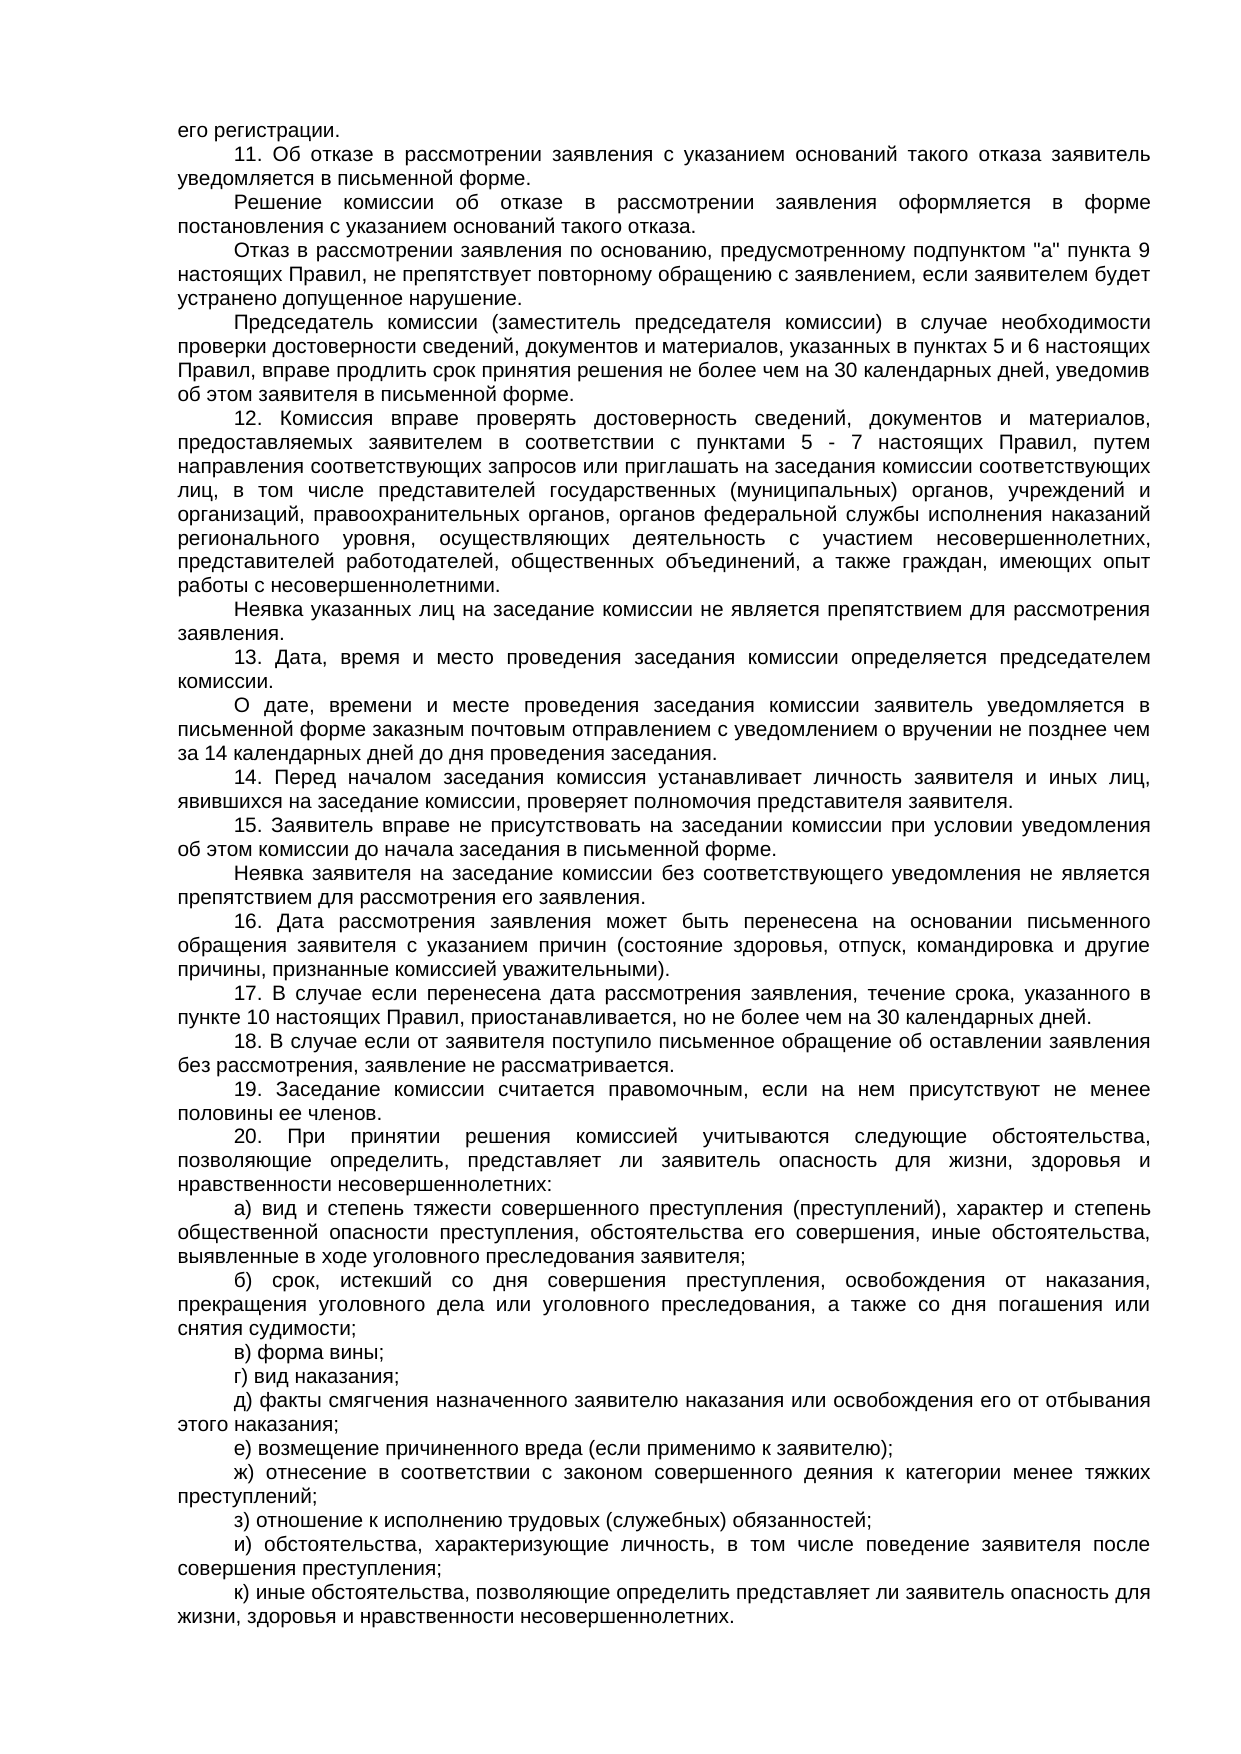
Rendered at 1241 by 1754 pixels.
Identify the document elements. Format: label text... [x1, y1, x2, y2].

text 18. В случае если от заявителя поступило письменное обращение об оставлении заявления без рассмотрения, заявление не рассматривается. [177, 1028, 1152, 1076]
text 16. Дата рассмотрения заявления может быть перенесена на основании письменного обращения заявителя с указанием причин (состояние здоровья, отпуск, командировка и другие причины, признанные комиссией уважительными). [177, 909, 1152, 981]
text д) факты смягчения назначенного заявителю наказания или освобождения его от отбывания этого наказания; [177, 1388, 1152, 1436]
text Неявка заявителя на заседание комиссии без соответствующего уведомления не является препятствием для рассмотрения его заявления. [177, 861, 1152, 909]
text 20. При принятии решения комиссией учитываются следующие обстоятельства, позволяющие определить, представляет ли заявитель опасность для жизни, здоровья и нравственности несовершеннолетних: [177, 1124, 1152, 1196]
text и) обстоятельства, характеризующие личность, в том числе поведение заявителя после совершения преступления; [177, 1532, 1152, 1579]
text в) форма вины; [177, 1340, 1152, 1364]
text а) вид и степень тяжести совершенного преступления (преступлений), характер и степень общественной опасности преступления, обстоятельства его совершения, иные обстоятельства, выявленные в ходе уголовного преследования заявителя; [177, 1196, 1152, 1268]
text 12. Комиссия вправе проверять достоверность сведений, документов и материалов, предоставляемых заявителем в соответствии с пунктами 5 - 7 настоящих Правил, путем направления соответствующих запросов или приглашать на заседания комиссии соответствующих лиц, в том числе представителей государственных (муниципальных) органов, учреждений и организаций, правоохранительных органов, органов федеральной службы исполнения наказаний регионального уровня, осуществляющих деятельность с участием несовершеннолетних, представителей работодателей, общественных объединений, а также граждан, имеющих опыт работы с несовершеннолетними. [177, 406, 1152, 597]
text е) возмещение причиненного вреда (если применимо к заявителю); [177, 1436, 1152, 1460]
text 11. Об отказе в рассмотрении заявления с указанием оснований такого отказа заявитель уведомляется в письменной форме. [177, 142, 1152, 190]
text к) иные обстоятельства, позволяющие определить представляет ли заявитель опасность для жизни, здоровья и нравственности несовершеннолетних. [177, 1579, 1152, 1627]
text Отказ в рассмотрении заявления по основанию, предусмотренному подпунктом "а" пункта 9 настоящих Правил, не препятствует повторному обращению с заявлением, если заявителем будет устранено допущенное нарушение. [177, 238, 1152, 310]
text ж) отнесение в соответствии с законом совершенного деяния к категории менее тяжких преступлений; [177, 1460, 1152, 1508]
text О дате, времени и месте проведения заседания комиссии заявитель уведомляется в письменной форме заказным почтовым отправлением с уведомлением о вручении не позднее чем за 14 календарных дней до дня проведения заседания. [177, 693, 1152, 765]
text 19. Заседание комиссии считается правомочным, если на нем присутствуют не менее половины ее членов. [177, 1076, 1152, 1124]
text Неявка указанных лиц на заседание комиссии не является препятствием для рассмотрения заявления. [177, 597, 1152, 645]
text Председатель комиссии (заместитель председателя комиссии) в случае необходимости проверки достоверности сведений, документов и материалов, указанных в пунктах 5 и 6 настоящих Правил, вправе продлить срок принятия решения не более чем на 30 календарных дней, уведомив об этом заявителя в письменной форме. [177, 310, 1152, 406]
text 17. В случае если перенесена дата рассмотрения заявления, течение срока, указанного в пункте 10 настоящих Правил, приостанавливается, но не более чем на 30 календарных дней. [177, 981, 1152, 1028]
text з) отношение к исполнению трудовых (служебных) обязанностей; [177, 1508, 1152, 1532]
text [177, 118, 1152, 142]
text 15. Заявитель вправе не присутствовать на заседании комиссии при условии уведомления об этом комиссии до начала заседания в письменной форме. [177, 813, 1152, 861]
text 13. Дата, время и место проведения заседания комиссии определяется председателем комиссии. [177, 645, 1152, 693]
text Решение комиссии об отказе в рассмотрении заявления оформляется в форме постановления с указанием оснований такого отказа. [177, 190, 1152, 238]
text г) вид наказания; [177, 1364, 1152, 1388]
text 14. Перед началом заседания комиссия устанавливает личность заявителя и иных лиц, явившихся на заседание комиссии, проверяет полномочия представителя заявителя. [177, 765, 1152, 813]
text б) срок, истекший со дня совершения преступления, освобождения от наказания, прекращения уголовного дела или уголовного преследования, а также со дня погашения или снятия судимости; [177, 1268, 1152, 1340]
